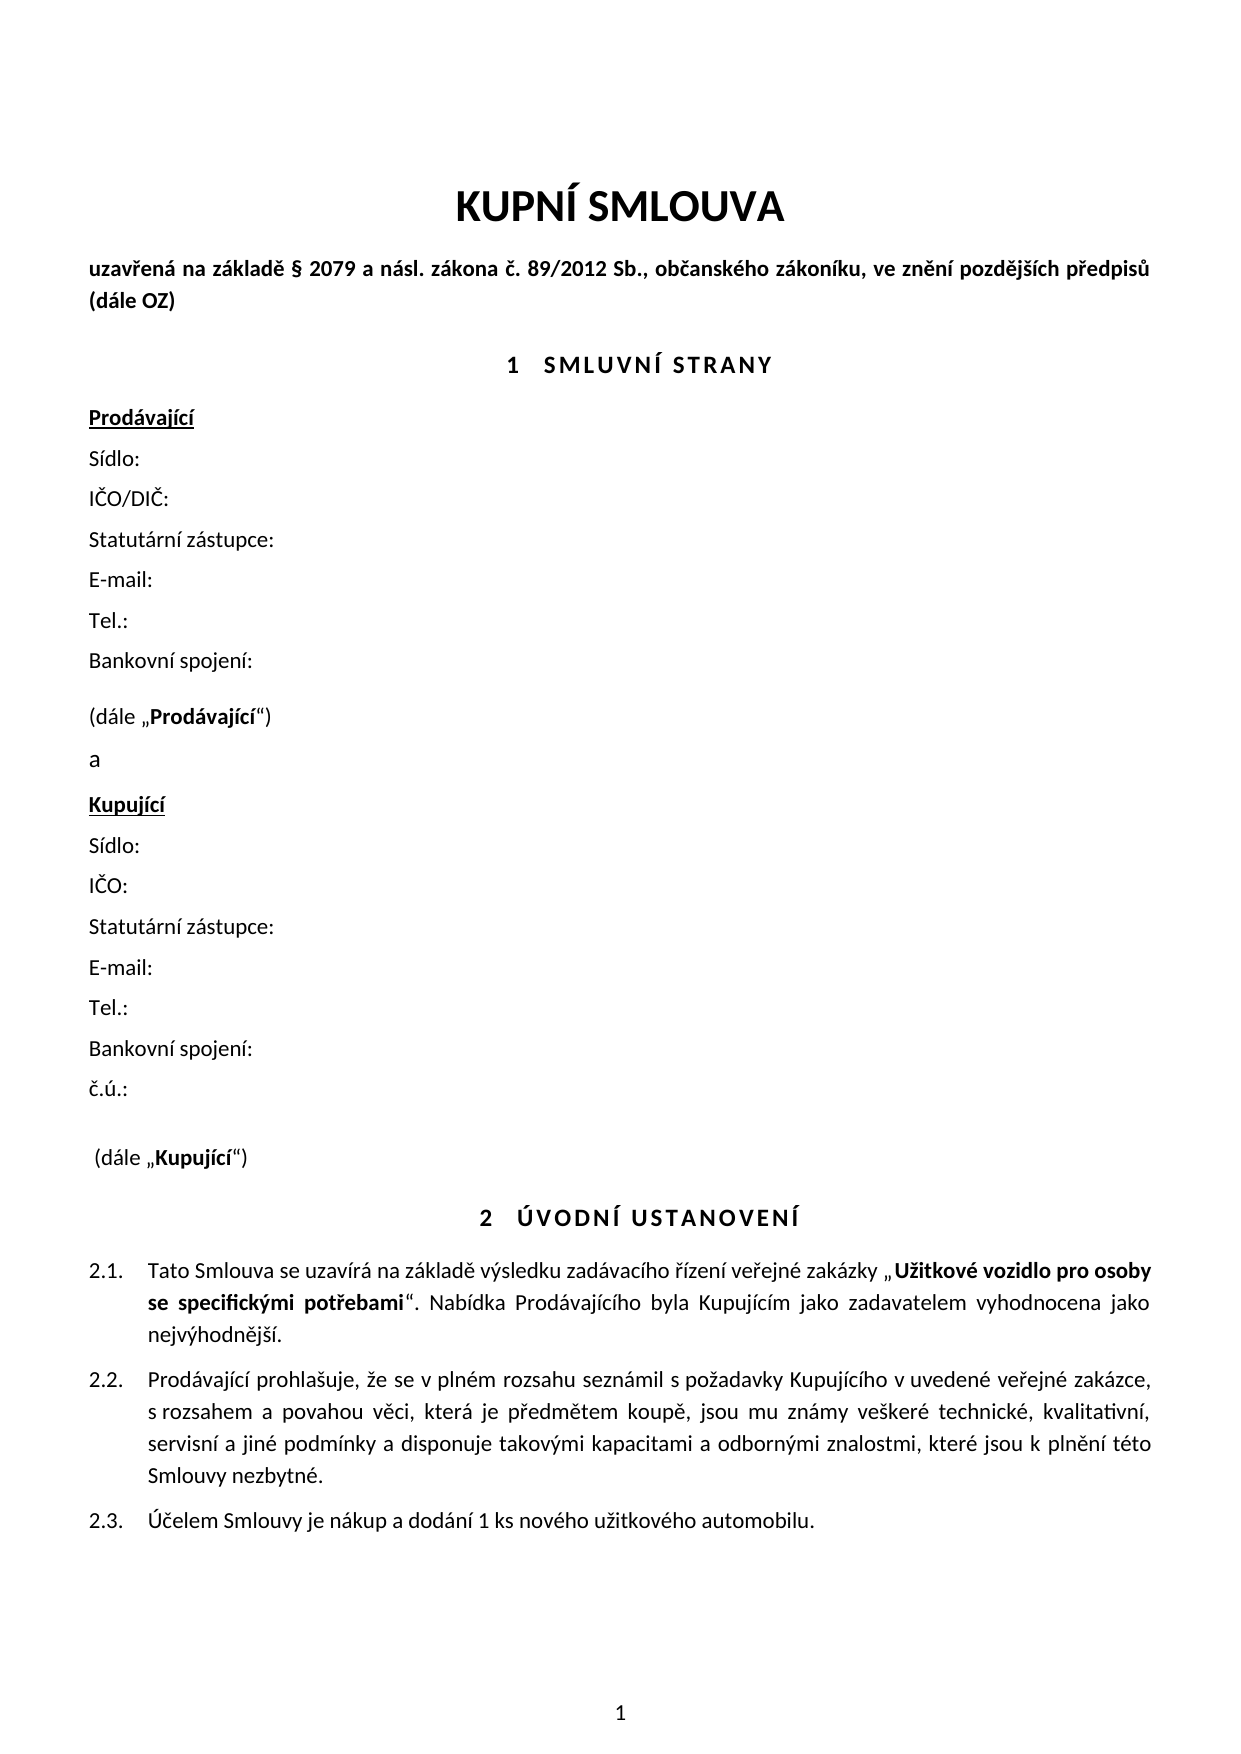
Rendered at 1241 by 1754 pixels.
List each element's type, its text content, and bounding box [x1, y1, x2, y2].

text Statutární zástupce: [89, 912, 1152, 940]
text uzavřená na základě § 2079 a násl. zákona č. 89/2012 Sb., občanského zákoníku, ve znění pozdějších předpisů (dále OZ) [89, 254, 1152, 314]
text Tel.: [89, 993, 1152, 1021]
text Tel.: [89, 606, 1152, 634]
text IČO: [89, 872, 1152, 899]
text a [89, 743, 1152, 773]
text Bankovní spojení: [89, 1034, 1152, 1062]
text E-mail: [89, 953, 1152, 981]
text Prodávající [89, 403, 1152, 431]
text Statutární zástupce: [89, 525, 1152, 553]
subtitle SMLUVNÍ STRANY [126, 349, 1152, 380]
text Sídlo: [89, 831, 1152, 859]
text č.ú.: [89, 1074, 1152, 1102]
list Tato Smlouva se uzavírá na základě výsledku zadávacího řízení veřejné zakázky „Užitkové vozidlo pro osoby se specifickými potřebami“. Nabídka Prodávajícího byla Kupujícím jako zadavatelem vyhodnocena jako nejvýhodnější. [89, 1256, 1152, 1348]
text Bankovní spojení: [89, 646, 1152, 674]
text IČO/DIČ: [89, 484, 1152, 512]
subtitle ÚVODNÍ USTANOVENÍ [126, 1202, 1152, 1232]
list Účelem Smlouvy je nákup a dodání 1 ks nového užitkového automobilu. [89, 1506, 1152, 1534]
text E-mail: [89, 565, 1152, 593]
text (dále „Prodávající“) [89, 702, 1152, 731]
text Sídlo: [89, 444, 1152, 472]
text (dále „Kupující“) [89, 1143, 1152, 1171]
text KUPNÍ SMLOUVA [89, 177, 1152, 233]
list Prodávající prohlašuje, že se v plném rozsahu seznámil s požadavky Kupujícího v uvedené veřejné zakázce, s rozsahem a povahou věci, která je předmětem koupě, jsou mu známy veškeré technické, kvalitativní, servisní a jiné podmínky a disponuje takovými kapacitami a odbornými znalostmi, které jsou k plnění této Smlouvy nezbytné. [89, 1365, 1152, 1489]
text Kupující [89, 791, 1152, 818]
